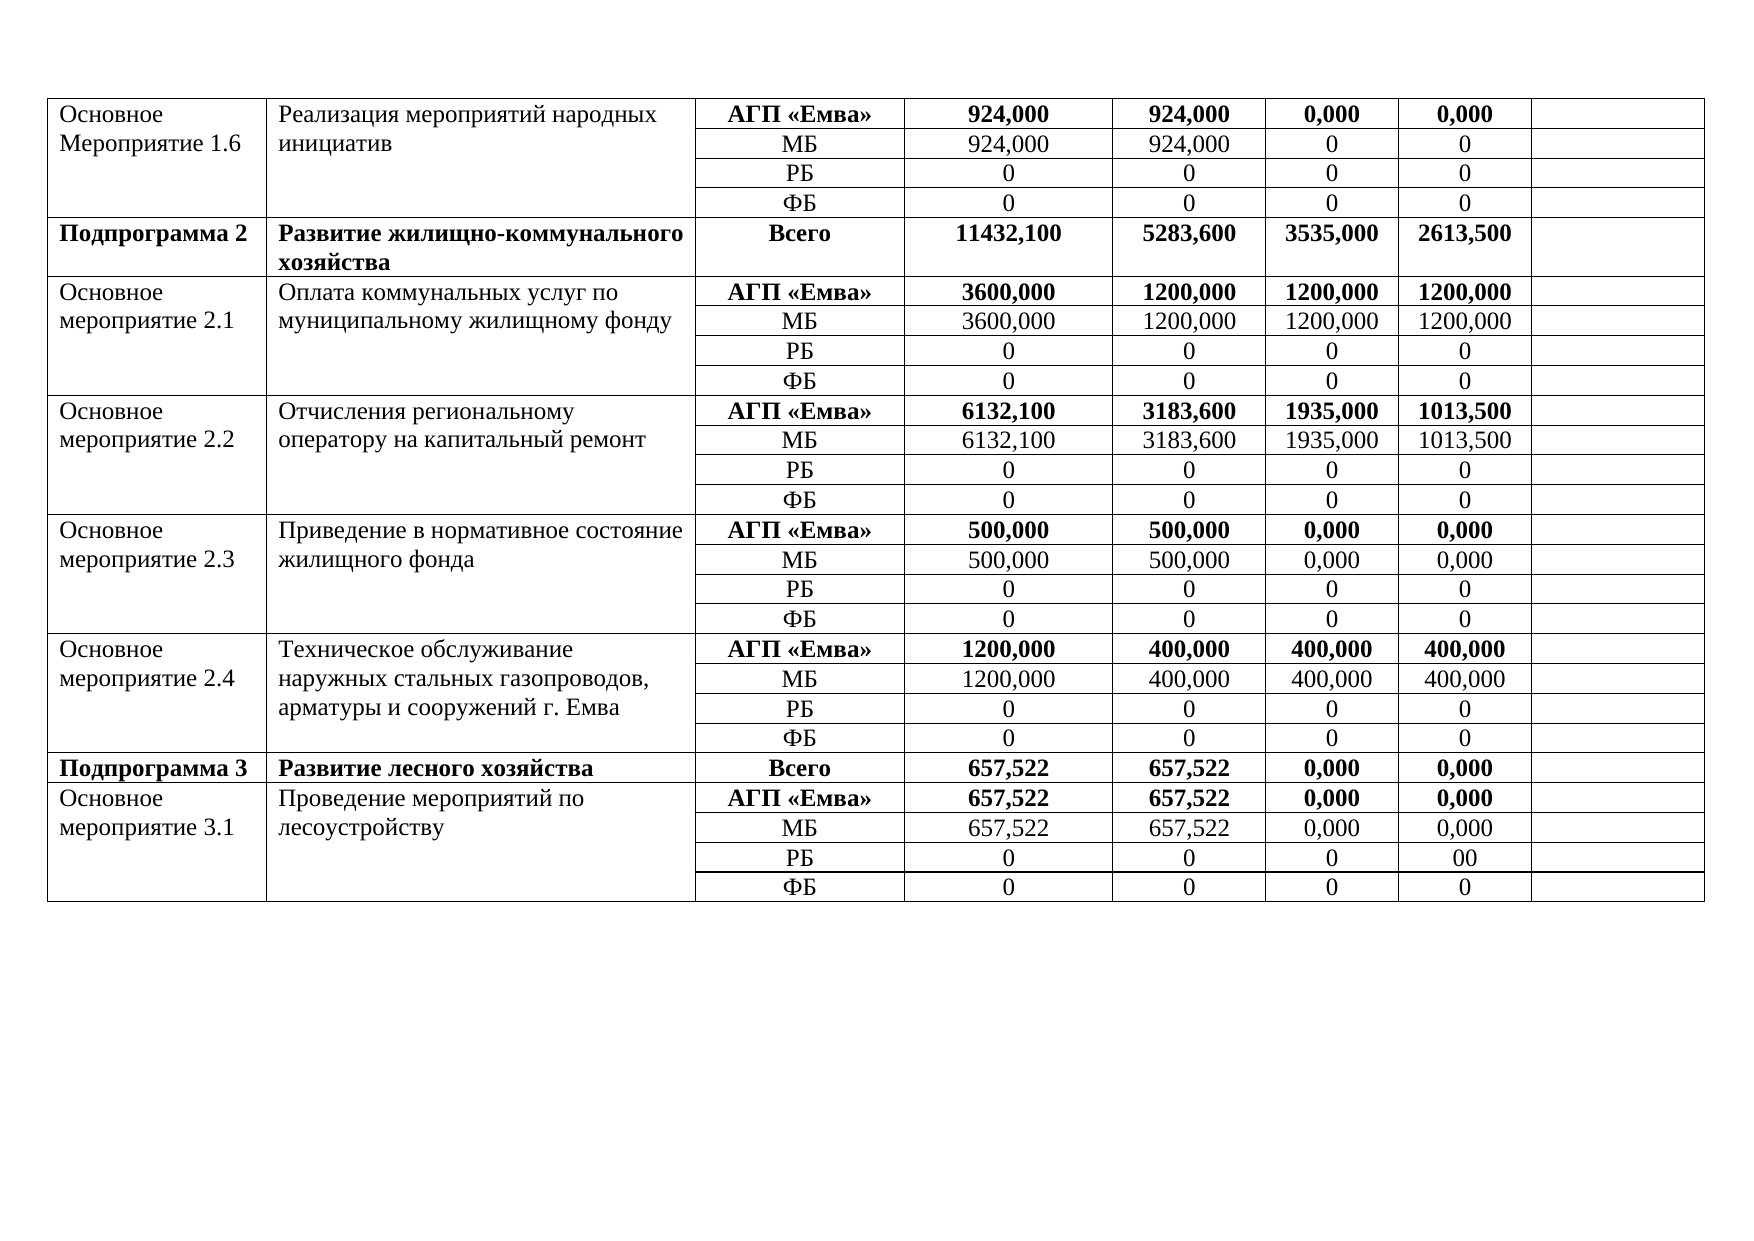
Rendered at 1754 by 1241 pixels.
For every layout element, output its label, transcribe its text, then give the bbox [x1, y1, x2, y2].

table_cell Подпрограмма 3 [48, 753, 266, 782]
table_cell 0 [905, 604, 1112, 633]
table_cell 0 [1266, 724, 1398, 752]
table_cell 0 [1113, 188, 1265, 217]
table_cell [1532, 604, 1704, 633]
table_cell 1935,000 [1266, 396, 1398, 424]
table_cell Техническое обслуживание наружных стальных газопроводов, арматуры и сооружений г. Емва [267, 634, 695, 752]
table_cell 3183,600 [1113, 396, 1265, 424]
table_cell МБ [696, 129, 904, 157]
table_cell 0 [905, 724, 1112, 752]
table_cell [1532, 545, 1704, 573]
table_cell 0 [1266, 455, 1398, 484]
table_cell 6132,100 [905, 426, 1112, 454]
table_cell [1532, 218, 1704, 276]
table_cell МБ [696, 306, 904, 335]
table_cell Основное мероприятие 2.4 [48, 634, 266, 752]
table_cell 0,000 [1266, 515, 1398, 544]
table_cell 0 [1266, 188, 1398, 217]
table_cell ФБ [696, 188, 904, 217]
table_cell АГП «Емва» [696, 515, 904, 544]
table_cell 657,522 [1113, 813, 1265, 842]
table_cell 0 [1399, 873, 1531, 901]
table_cell 0,000 [1399, 753, 1531, 782]
table_cell 0 [905, 843, 1112, 871]
table_cell 657,522 [905, 753, 1112, 782]
table_cell АГП «Емва» [696, 99, 904, 128]
table_cell Основное мероприятие 3.1 [48, 783, 266, 901]
table_cell МБ [696, 813, 904, 842]
table_cell РБ [696, 575, 904, 603]
table_cell 0 [1399, 455, 1531, 484]
table_cell 0 [1399, 366, 1531, 395]
table_cell 0 [1266, 575, 1398, 603]
table_cell 924,000 [1113, 99, 1265, 128]
table_cell АГП «Емва» [696, 634, 904, 663]
table_cell Проведение мероприятий по лесоустройству [267, 783, 695, 901]
table_cell 0 [1113, 843, 1265, 871]
table_cell Основное мероприятие 2.2 [48, 396, 266, 514]
table_cell 00 [1399, 843, 1531, 871]
table_cell 0 [1266, 843, 1398, 871]
table_cell ФБ [696, 873, 904, 901]
table_cell 0 [1113, 724, 1265, 752]
table_cell [1532, 753, 1704, 782]
table_cell 0 [905, 366, 1112, 395]
table_cell 0 [1399, 336, 1531, 365]
table_cell РБ [696, 455, 904, 484]
table_cell 1200,000 [1266, 306, 1398, 335]
table_cell 2613,500 [1399, 218, 1531, 276]
table_cell 0 [905, 336, 1112, 365]
table_cell 0 [1399, 159, 1531, 187]
table_cell Основное Мероприятие 1.6 [48, 99, 266, 217]
table_cell МБ [696, 545, 904, 573]
table_cell [1532, 694, 1704, 722]
table_cell 0 [1399, 575, 1531, 603]
table_cell РБ [696, 843, 904, 871]
table_cell 500,000 [905, 515, 1112, 544]
table_cell 0 [1399, 694, 1531, 722]
table_cell 0 [905, 873, 1112, 901]
table_cell [1532, 396, 1704, 424]
table_cell ФБ [696, 485, 904, 514]
table_cell 0 [1113, 455, 1265, 484]
table_cell АГП «Емва» [696, 277, 904, 305]
table_cell 0 [1113, 366, 1265, 395]
table_cell [1532, 575, 1704, 603]
table_cell ФБ [696, 724, 904, 752]
table_cell 924,000 [905, 99, 1112, 128]
table_cell 500,000 [905, 545, 1112, 573]
table_cell РБ [696, 694, 904, 722]
table_cell Приведение в нормативное состояние жилищного фонда [267, 515, 695, 633]
table_cell Развитие жилищно-коммунального хозяйства [267, 218, 695, 276]
table_cell 0 [1266, 694, 1398, 722]
table_cell 3535,000 [1266, 218, 1398, 276]
table_cell 924,000 [905, 129, 1112, 157]
table_cell 1013,500 [1399, 396, 1531, 424]
table_cell 400,000 [1266, 634, 1398, 663]
table_cell Всего [696, 753, 904, 782]
table_cell 1200,000 [905, 634, 1112, 663]
table_cell [1532, 485, 1704, 514]
table_cell 5283,600 [1113, 218, 1265, 276]
table_cell ФБ [696, 366, 904, 395]
table_cell 400,000 [1399, 634, 1531, 663]
table_cell [1532, 813, 1704, 842]
table_cell [1532, 159, 1704, 187]
table_cell 657,522 [905, 813, 1112, 842]
table_cell 0 [1266, 336, 1398, 365]
table_cell 0 [1113, 694, 1265, 722]
table_cell 1200,000 [1266, 277, 1398, 305]
table_cell 0,000 [1399, 783, 1531, 812]
table_cell МБ [696, 426, 904, 454]
table_cell [1532, 129, 1704, 157]
table_cell Оплата коммунальных услуг по муниципальному жилищному фонду [267, 277, 695, 395]
table_cell 0,000 [1399, 545, 1531, 573]
table_cell 657,522 [1113, 783, 1265, 812]
table_cell Развитие лесного хозяйства [267, 753, 695, 782]
table_cell АГП «Емва» [696, 783, 904, 812]
table_cell АГП «Емва» [696, 396, 904, 424]
table_cell 0 [1399, 129, 1531, 157]
table_cell 0,000 [1266, 99, 1398, 128]
table_cell 3600,000 [905, 306, 1112, 335]
table_cell [1532, 724, 1704, 752]
table_cell [1532, 426, 1704, 454]
table_cell 924,000 [1113, 129, 1265, 157]
table_cell 1013,500 [1399, 426, 1531, 454]
table_cell 0,000 [1266, 753, 1398, 782]
table_cell 0 [905, 455, 1112, 484]
table_cell 0 [1399, 485, 1531, 514]
table_cell 0 [1266, 604, 1398, 633]
table_cell 0,000 [1266, 813, 1398, 842]
table_cell [1532, 515, 1704, 544]
table_cell 0 [905, 485, 1112, 514]
table_cell [1532, 783, 1704, 812]
table_cell 0 [905, 159, 1112, 187]
table_cell [1532, 188, 1704, 217]
table_cell 0 [1266, 129, 1398, 157]
table_cell 1200,000 [905, 664, 1112, 693]
table_cell 400,000 [1266, 664, 1398, 693]
table_cell 0 [1266, 366, 1398, 395]
table_cell 3600,000 [905, 277, 1112, 305]
table_cell МБ [696, 664, 904, 693]
table_cell 400,000 [1113, 664, 1265, 693]
table_cell [1532, 99, 1704, 128]
table_cell 0,000 [1399, 813, 1531, 842]
table_cell 0 [1266, 873, 1398, 901]
table_cell 0 [1399, 188, 1531, 217]
table_cell РБ [696, 336, 904, 365]
table_cell 500,000 [1113, 515, 1265, 544]
table_cell 400,000 [1399, 664, 1531, 693]
table_cell 0 [1113, 604, 1265, 633]
table_cell 0 [1113, 159, 1265, 187]
table_cell [1532, 306, 1704, 335]
table_cell 0 [1113, 873, 1265, 901]
table_cell Основное мероприятие 2.3 [48, 515, 266, 633]
table_cell Основное мероприятие 2.1 [48, 277, 266, 395]
table_cell 0 [1399, 724, 1531, 752]
table_cell Отчисления региональному оператору на капитальный ремонт [267, 396, 695, 514]
table_cell 400,000 [1113, 634, 1265, 663]
table_cell 0,000 [1399, 515, 1531, 544]
table_cell 0 [1399, 604, 1531, 633]
table_cell 0 [1113, 575, 1265, 603]
table_cell 0,000 [1266, 545, 1398, 573]
table_cell 3183,600 [1113, 426, 1265, 454]
table_cell 0 [1113, 485, 1265, 514]
table_cell [1532, 455, 1704, 484]
table_cell ФБ [696, 604, 904, 633]
table_cell [1532, 843, 1704, 871]
table_cell 0,000 [1266, 783, 1398, 812]
table_cell 0 [905, 575, 1112, 603]
table_cell 0,000 [1399, 99, 1531, 128]
table_cell Подпрограмма 2 [48, 218, 266, 276]
table_cell [1532, 634, 1704, 663]
table_cell 657,522 [905, 783, 1112, 812]
table_cell 0 [905, 694, 1112, 722]
table_cell 0 [1266, 485, 1398, 514]
table_cell 1200,000 [1113, 277, 1265, 305]
table_cell РБ [696, 159, 904, 187]
table_cell 1200,000 [1399, 306, 1531, 335]
table_cell 1200,000 [1399, 277, 1531, 305]
table_cell Реализация мероприятий народных инициатив [267, 99, 695, 217]
table_cell Всего [696, 218, 904, 276]
table_cell [1532, 277, 1704, 305]
table_cell [1532, 664, 1704, 693]
table_cell 0 [1113, 336, 1265, 365]
table_cell 657,522 [1113, 753, 1265, 782]
table_cell 0 [905, 188, 1112, 217]
table_cell 1935,000 [1266, 426, 1398, 454]
table_cell 11432,100 [905, 218, 1112, 276]
table_cell [1532, 336, 1704, 365]
table_cell 1200,000 [1113, 306, 1265, 335]
table_cell 6132,100 [905, 396, 1112, 424]
table_cell 0 [1266, 159, 1398, 187]
table_cell [1532, 366, 1704, 395]
table_cell [1532, 873, 1704, 901]
table_cell 500,000 [1113, 545, 1265, 573]
